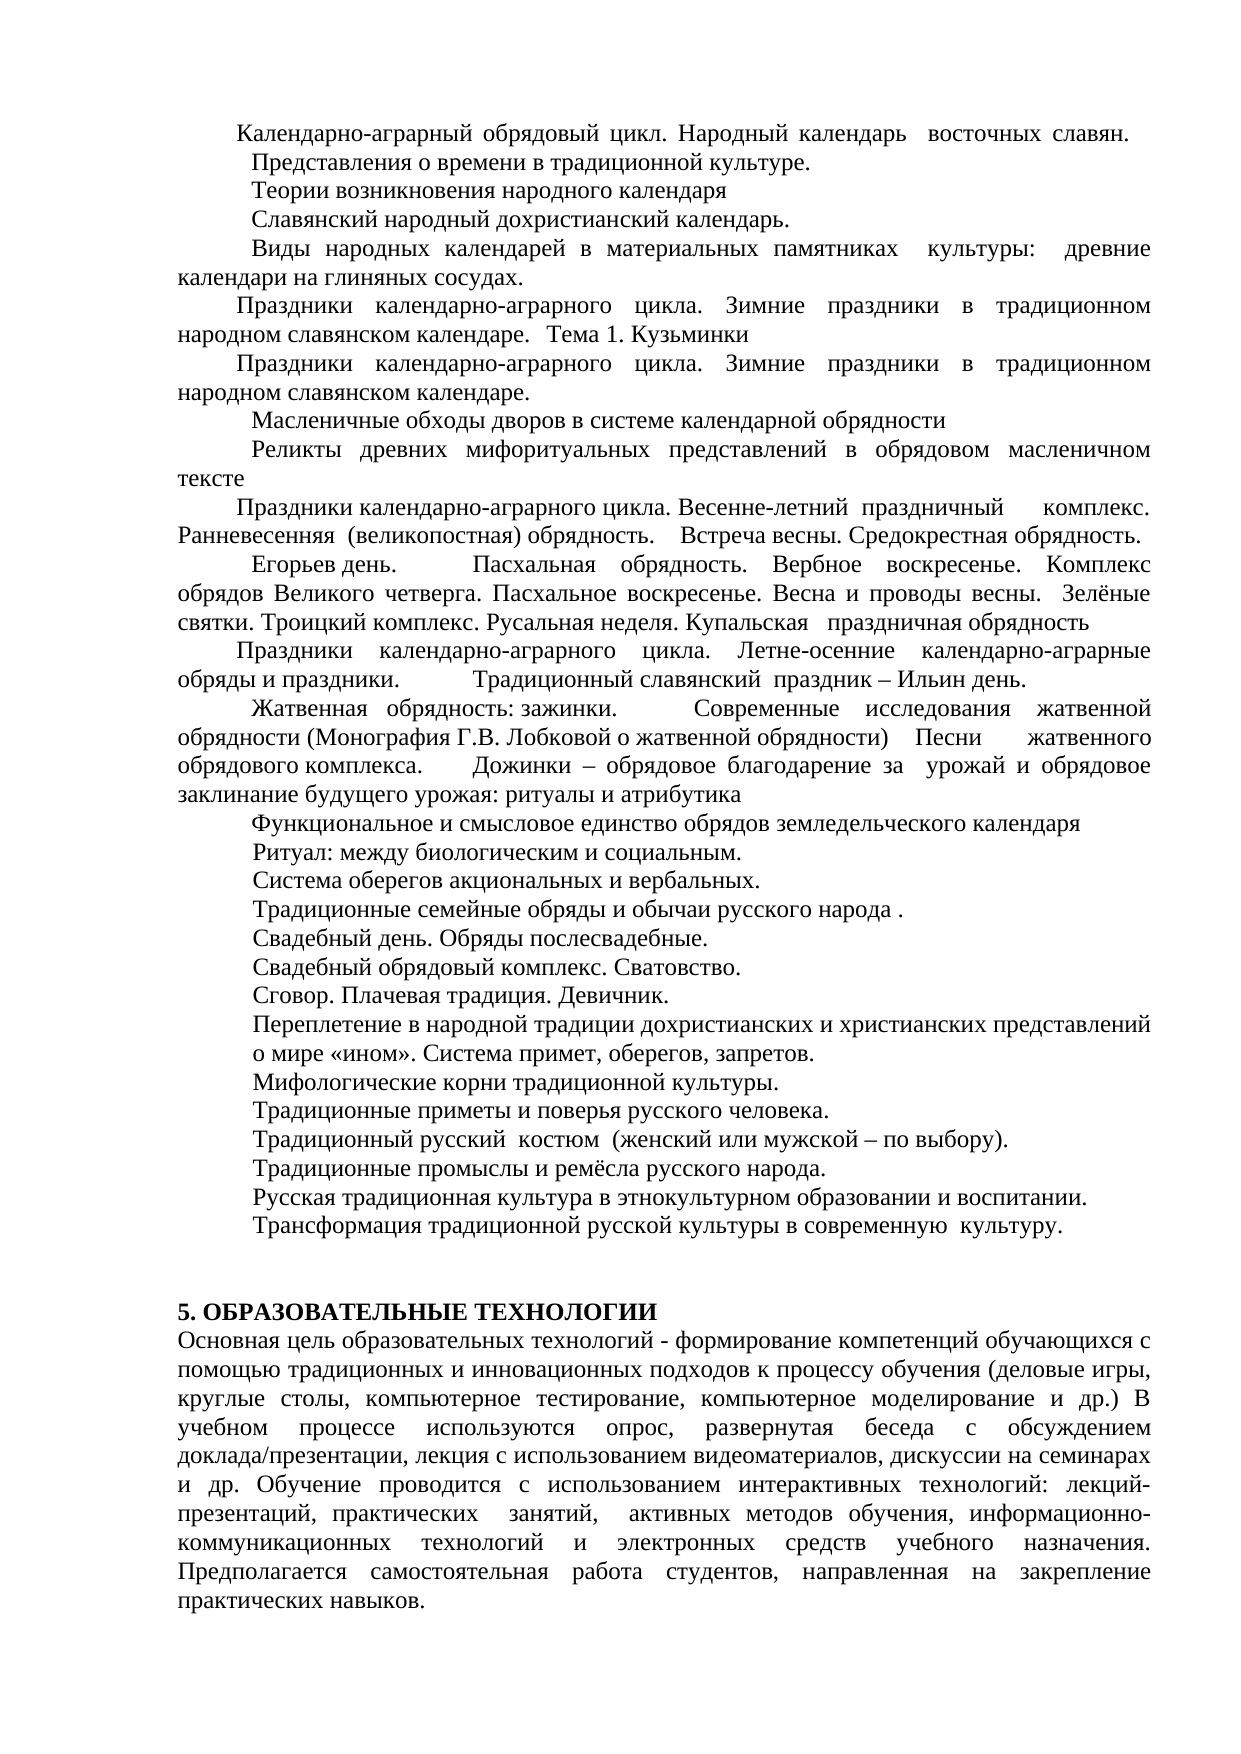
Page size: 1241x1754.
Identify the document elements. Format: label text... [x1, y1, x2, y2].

text Переплетение в народной традиции дохристианских и христианских представлений о мире «ином». Система примет, оберегов, запретов. [252, 1009, 1152, 1067]
text Русская традиционная культура в этнокультурном образовании и воспитании. [252, 1182, 1152, 1211]
text Функциональное и смысловое единство обрядов земледельческого календаря [177, 808, 1152, 837]
text Трансформация традиционной русской культуры в современную культуру. [252, 1211, 1152, 1239]
text Ритуал: между биологическим и социальным. [252, 837, 1152, 866]
text 5. ОБРАЗОВАТЕЛЬНЫЕ ТЕХНОЛОГИИ [177, 1297, 1152, 1326]
text Традиционные приметы и поверья русского человека. [252, 1096, 1152, 1124]
text Масленичные обходы дворов в системе календарной обрядности [177, 406, 1152, 434]
text Праздники календарно-аграрного цикла. Летне-осенние календарно-аграрные обряды и праздники. Традиционный славянский праздник – Ильин день. [177, 636, 1152, 693]
text Свадебный день. Обряды послесвадебные. [252, 923, 1152, 952]
text Праздники календарно-аграрного цикла. Зимние праздники в традиционном народном славянском календаре. [177, 348, 1152, 406]
text Основная цель образовательных технологий - формирование компетенций обучающихся с помощью традиционных и инновационных подходов к процессу обучения (деловые игры, круглые столы, компьютерное тестирование, компьютерное моделирование и др.) В учебном процессе используются опрос, развернутая беседа с обсуждением доклада/презентации, лекция с использованием видеоматериалов, дискуссии на семинарах и др. Обучение проводится с использованием интерактивных технологий: лекций-презентаций, практических занятий, активных методов обучения, информационно-коммуникационных технологий и электронных средств учебного назначения. Предполагается самостоятельная работа студентов, направленная на закрепление практических навыков. [177, 1326, 1152, 1613]
text Егорьев день. Пасхальная обрядность. Вербное воскресенье. Комплекс обрядов Великого четверга. Пасхальное воскресенье. Весна и проводы весны. Зелёные святки. Троицкий комплекс. Русальная неделя. Купальская праздничная обрядность [177, 549, 1152, 636]
text Свадебный обрядовый комплекс. Сватовство. [252, 952, 1152, 981]
text Система оберегов акциональных и вербальных. [252, 866, 1152, 894]
text Мифологические корни традиционной культуры. [252, 1067, 1152, 1096]
text Теории возникновения народного календаря [177, 176, 1152, 204]
text Традиционный русский костюм (женский или мужской – по выбору). [252, 1124, 1152, 1153]
text Традиционные семейные обряды и обычаи русского народа . [252, 894, 1152, 923]
text Праздники календарно-аграрного цикла. Весенне-летний праздничный комплекс. Ранневесенняя (великопостная) обрядность. Встреча весны. Средокрестная обрядность. [177, 492, 1152, 549]
text Сговор. Плачевая традиция. Девичник. [252, 981, 1152, 1009]
text Праздники календарно-аграрного цикла. Зимние праздники в традиционном народном славянском календаре. Тема 1. Кузьминки [177, 291, 1152, 348]
text Славянский народный дохристианский календарь. [177, 204, 1152, 233]
text Виды народных календарей в материальных памятниках культуры: древние календари на глиняных сосудах. [177, 233, 1152, 291]
text Реликты древних мифоритуальных представлений в обрядовом масленичном тексте [177, 434, 1152, 492]
text Жатвенная обрядность: зажинки. Современные исследования жатвенной обрядности (Монография Г.В. Лобковой о жатвенной обрядности) Песни жатвенного обрядового комплекса. Дожинки – обрядовое благодарение за урожай и обрядовое заклинание будущего урожая: ритуалы и атрибутика [177, 693, 1152, 808]
text Календарно-аграрный обрядовый цикл. Народный календарь восточных славян. Представления о времени в традиционной культуре. [177, 118, 1152, 176]
text Традиционные промыслы и ремёсла русского народа. [252, 1153, 1152, 1182]
